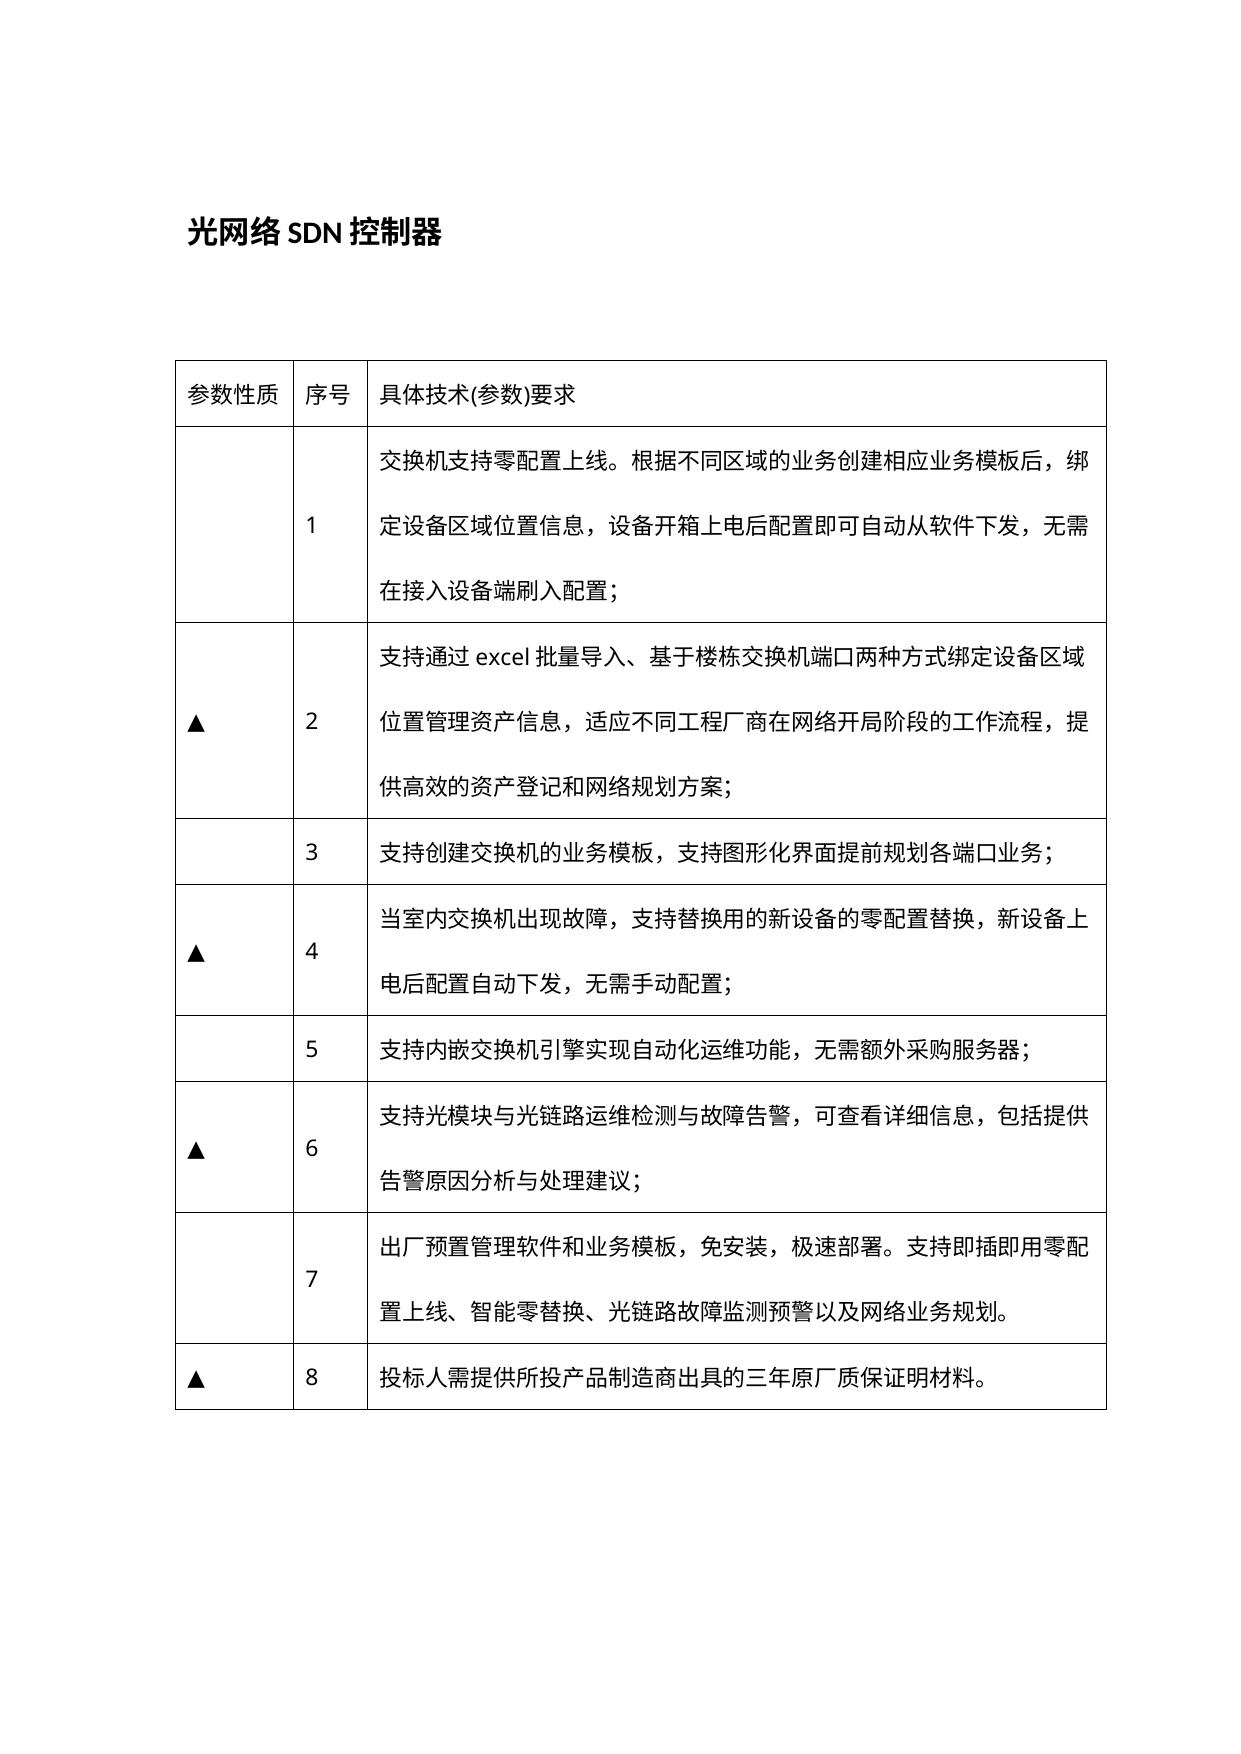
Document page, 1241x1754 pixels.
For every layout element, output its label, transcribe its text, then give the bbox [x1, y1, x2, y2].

table_cell 投标人需提供所投产品制造商出具的三年原厂质保证明材料。 [368, 1344, 1106, 1409]
table_cell [176, 427, 293, 622]
table_cell 支持通过excel批量导入、基于楼栋交换机端口两种方式绑定设备区域位置管理资产信息，适应不同工程厂商在网络开局阶段的工作流程，提供高效的资产登记和网络规划方案； [368, 623, 1106, 818]
table_cell 支持创建交换机的业务模板，支持图形化界面提前规划各端口业务； [368, 819, 1106, 884]
table_cell [176, 1213, 293, 1343]
table_cell [176, 1016, 293, 1081]
table_cell ▲ [176, 1344, 293, 1409]
table_header 具体技术(参数)要求 [368, 361, 1106, 426]
table_cell 7 [294, 1213, 367, 1343]
table_cell ▲ [176, 1082, 293, 1212]
table_cell 出厂预置管理软件和业务模板，免安装，极速部署。支持即插即用零配置上线、智能零替换、光链路故障监测预警以及网络业务规划。 [368, 1213, 1106, 1343]
table_cell 支持内嵌交换机引擎实现自动化运维功能，无需额外采购服务器； [368, 1016, 1106, 1081]
table_cell 交换机支持零配置上线。根据不同区域的业务创建相应业务模板后，绑定设备区域位置信息，设备开箱上电后配置即可自动从软件下发，无需在接入设备端刷入配置； [368, 427, 1106, 622]
table_cell 1 [294, 427, 367, 622]
table_cell 4 [294, 885, 367, 1015]
table_cell 8 [294, 1344, 367, 1409]
table_cell 当室内交换机出现故障，支持替换用的新设备的零配置替换，新设备上电后配置自动下发，无需手动配置； [368, 885, 1106, 1015]
subtitle 光网络SDN控制器 [187, 197, 1053, 262]
table_header 序号 [294, 361, 367, 426]
table_cell ▲ [176, 885, 293, 1015]
table_cell 2 [294, 623, 367, 818]
table_cell ▲ [176, 623, 293, 818]
table_cell 支持光模块与光链路运维检测与故障告警，可查看详细信息，包括提供告警原因分析与处理建议； [368, 1082, 1106, 1212]
table_cell 6 [294, 1082, 367, 1212]
table_header 参数性质 [176, 361, 293, 426]
table_cell [176, 819, 293, 884]
table_cell 3 [294, 819, 367, 884]
table_cell 5 [294, 1016, 367, 1081]
